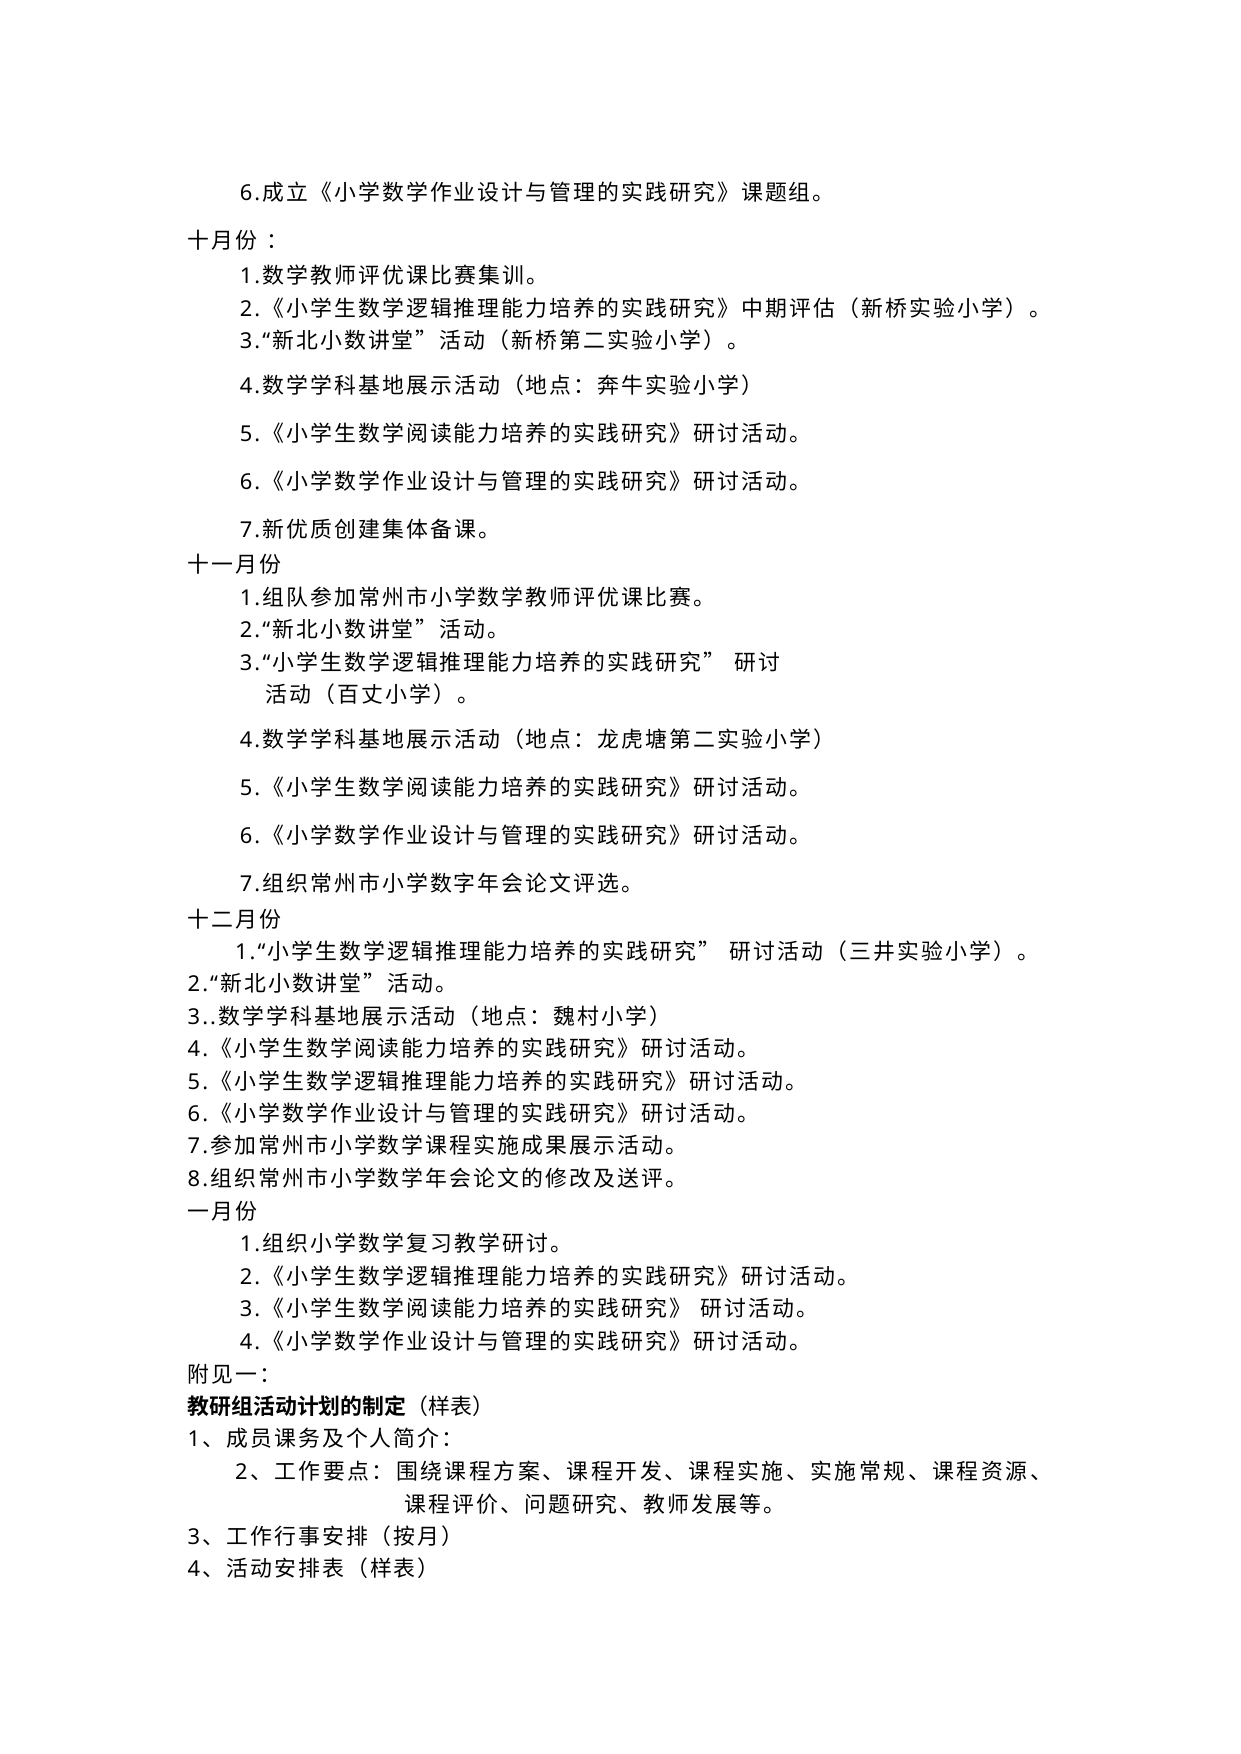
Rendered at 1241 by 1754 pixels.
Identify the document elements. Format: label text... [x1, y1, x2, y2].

list 3.“新北小数讲堂”活动（新桥第二实验小学）。 [187, 323, 1053, 355]
list 7.新优质创建集体备课。 [187, 499, 1053, 547]
text 一月份 [187, 1194, 1053, 1226]
list 2.《小学生数学逻辑推理能力培养的实践研究》中期评估（新桥实验小学）。 [187, 290, 1053, 323]
text 十二月份 [187, 901, 1053, 934]
list 十月份 ： [187, 210, 1053, 258]
text 1.组队参加常州市小学数学教师评优课比赛。 [187, 579, 1053, 612]
list 5.《小学生数学阅读能力培养的实践研究》研讨活动。 [187, 757, 1053, 805]
list 7.组织常州市小学数字年会论文评选。 [187, 853, 1053, 901]
list 7.参加常州市小学数学课程实施成果展示活动。 [187, 1129, 1053, 1161]
list 1.“小学生数学逻辑推理能力培养的实践研究” 研讨活动（三井实验小学）。 [235, 934, 1053, 966]
list 6.《小学数学作业设计与管理的实践研究》研讨活动。 [187, 805, 1053, 853]
text 活动（百丈小学）。 [187, 677, 1053, 709]
list 1.组织小学数学复习教学研讨。 [187, 1226, 1053, 1259]
list 5.《小学生数学阅读能力培养的实践研究》研讨活动。 [187, 403, 1053, 451]
list 2.《小学生数学逻辑推理能力培养的实践研究》研讨活动。 [187, 1259, 1053, 1291]
list 6.《小学数学作业设计与管理的实践研究》研讨活动。 [187, 451, 1053, 499]
list 8.组织常州市小学数学年会论文的修改及送评。 [187, 1161, 1053, 1194]
text 4、活动安排表（样表） [187, 1551, 1053, 1584]
list 2.“新北小数讲堂”活动。 [187, 966, 1053, 999]
list 5.《小学生数学逻辑推理能力培养的实践研究》研讨活动。 [187, 1064, 1053, 1096]
text 教研组活动计划的制定（样表） [187, 1389, 1053, 1421]
text 3.“小学生数学逻辑推理能力培养的实践研究” 研讨 [187, 644, 1053, 677]
list 4.数学学科基地展示活动（地点：龙虎塘第二实验小学） [187, 709, 1053, 757]
list 4.数学学科基地展示活动（地点：奔牛实验小学） [187, 355, 1053, 403]
text 附见一： [187, 1356, 1053, 1389]
text 3、工作行事安排（按月） [187, 1519, 1053, 1551]
text 2、工作要点：围绕课程方案、课程开发、课程实施、实施常规、课程资源、课程评价、问题研究、教师发展等。 [235, 1454, 1053, 1519]
list 4.《小学生数学阅读能力培养的实践研究》研讨活动。 [187, 1031, 1053, 1064]
text 十一月份 [187, 547, 1053, 579]
list 3.《小学生数学阅读能力培养的实践研究》 研讨活动。 [187, 1291, 1053, 1324]
list 1.数学教师评优课比赛集训。 [187, 258, 1053, 290]
text 1、成员课务及个人简介： [187, 1421, 1053, 1454]
list 6.《小学数学作业设计与管理的实践研究》研讨活动。 [187, 1096, 1053, 1129]
list 6.成立《小学数学作业设计与管理的实践研究》课题组。 [187, 162, 1053, 210]
list 3..数学学科基地展示活动（地点：魏村小学） [187, 999, 1053, 1031]
text 2.“新北小数讲堂”活动。 [187, 612, 1053, 644]
list 4.《小学数学作业设计与管理的实践研究》研讨活动。 [187, 1324, 1053, 1356]
